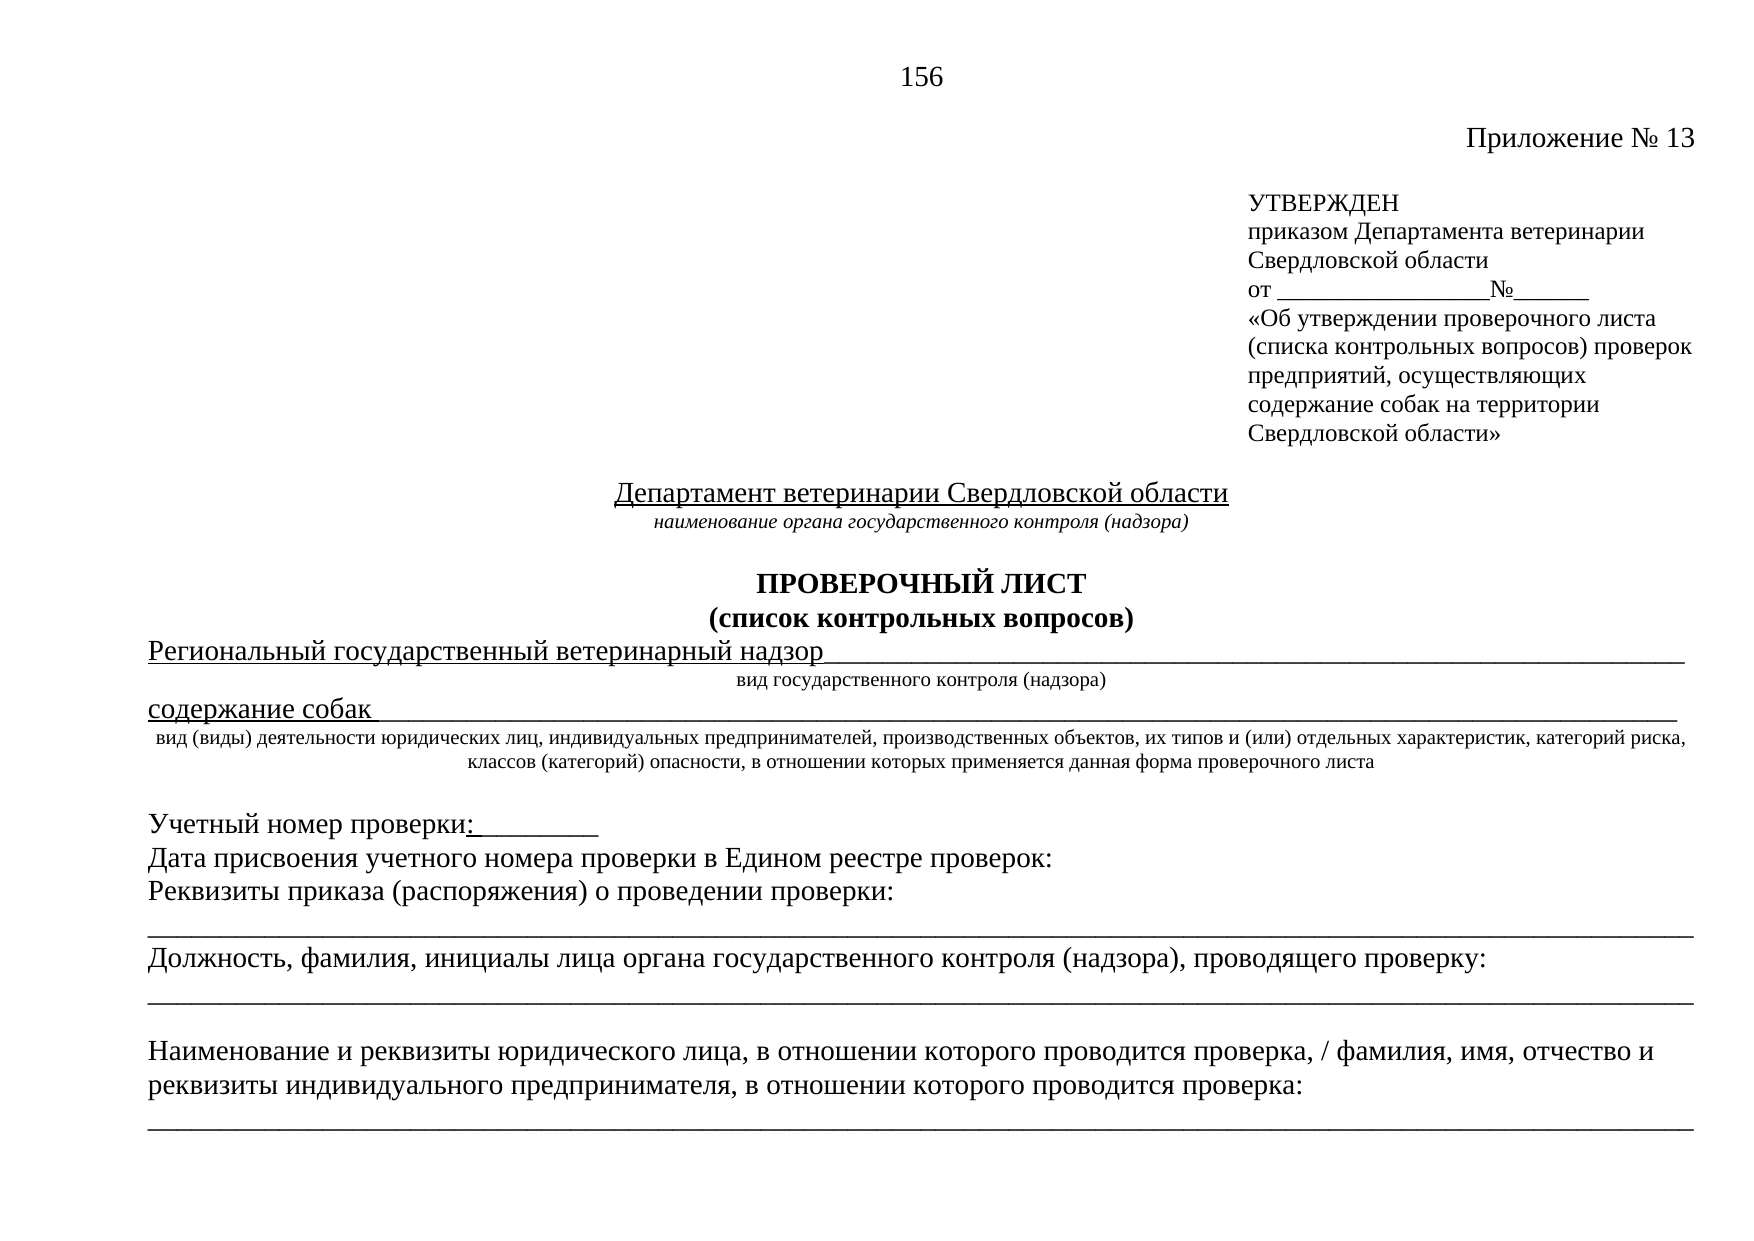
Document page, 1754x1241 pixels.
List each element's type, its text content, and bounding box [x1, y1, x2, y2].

text Наименование и реквизиты юридического лица, в отношении которого проводится проверка, / фамилия, имя, отчество и реквизиты индивидуального предпринимателя, в отношении которого проводится проверка: [148, 1033, 1695, 1100]
text Департамент ветеринарии Свердловской области [148, 475, 1695, 509]
text содержание собак на территории [148, 389, 1695, 418]
text приказом Департамента ветеринарии [148, 216, 1695, 245]
text Приложение № 13 [148, 121, 1695, 154]
text Дата присвоения учетного номера проверки в Едином реестре проверок: [148, 840, 1695, 873]
text «Об утверждении проверочного листа [148, 303, 1695, 331]
text (список контрольных вопросов) [148, 600, 1695, 633]
text Свердловской области [148, 245, 1695, 274]
text Учетный номер проверки: ________ [148, 806, 1695, 840]
text вид (виды) деятельности юридических лиц, индивидуальных предпринимателей, производственных объектов, их типов и (или) отдельных характеристик, категорий риска, классов (категорий) опасности, в отношении которых применяется данная форма проверочного листа [148, 724, 1695, 773]
text Реквизиты приказа (распоряжения) о проведении проверки: __________________________________________________________________________________________________________ [148, 873, 1695, 940]
text УТВЕРЖДЕН [148, 188, 1695, 216]
text ПРОВЕРОЧНЫЙ ЛИСТ [148, 566, 1695, 600]
text __________________________________________________________________________________________________________ [148, 974, 1695, 1007]
text предприятий, осуществляющих [148, 360, 1695, 389]
text (списка контрольных вопросов) проверок [148, 331, 1695, 360]
text от _________________№______ [148, 274, 1695, 303]
text наименование органа государственного контроля (надзора) [148, 509, 1695, 533]
text Свердловской области» [148, 418, 1695, 446]
text Региональный государственный ветеринарный надзор___________________________________________________________ [148, 633, 1695, 667]
text вид государственного контроля (надзора) [148, 667, 1695, 691]
text содержание собак _________________________________________________________________________________________ [148, 691, 1695, 724]
text Должность, фамилия, инициалы лица органа государственного контроля (надзора), проводящего проверку: [148, 940, 1695, 974]
text __________________________________________________________________________________________________________ [148, 1100, 1695, 1134]
